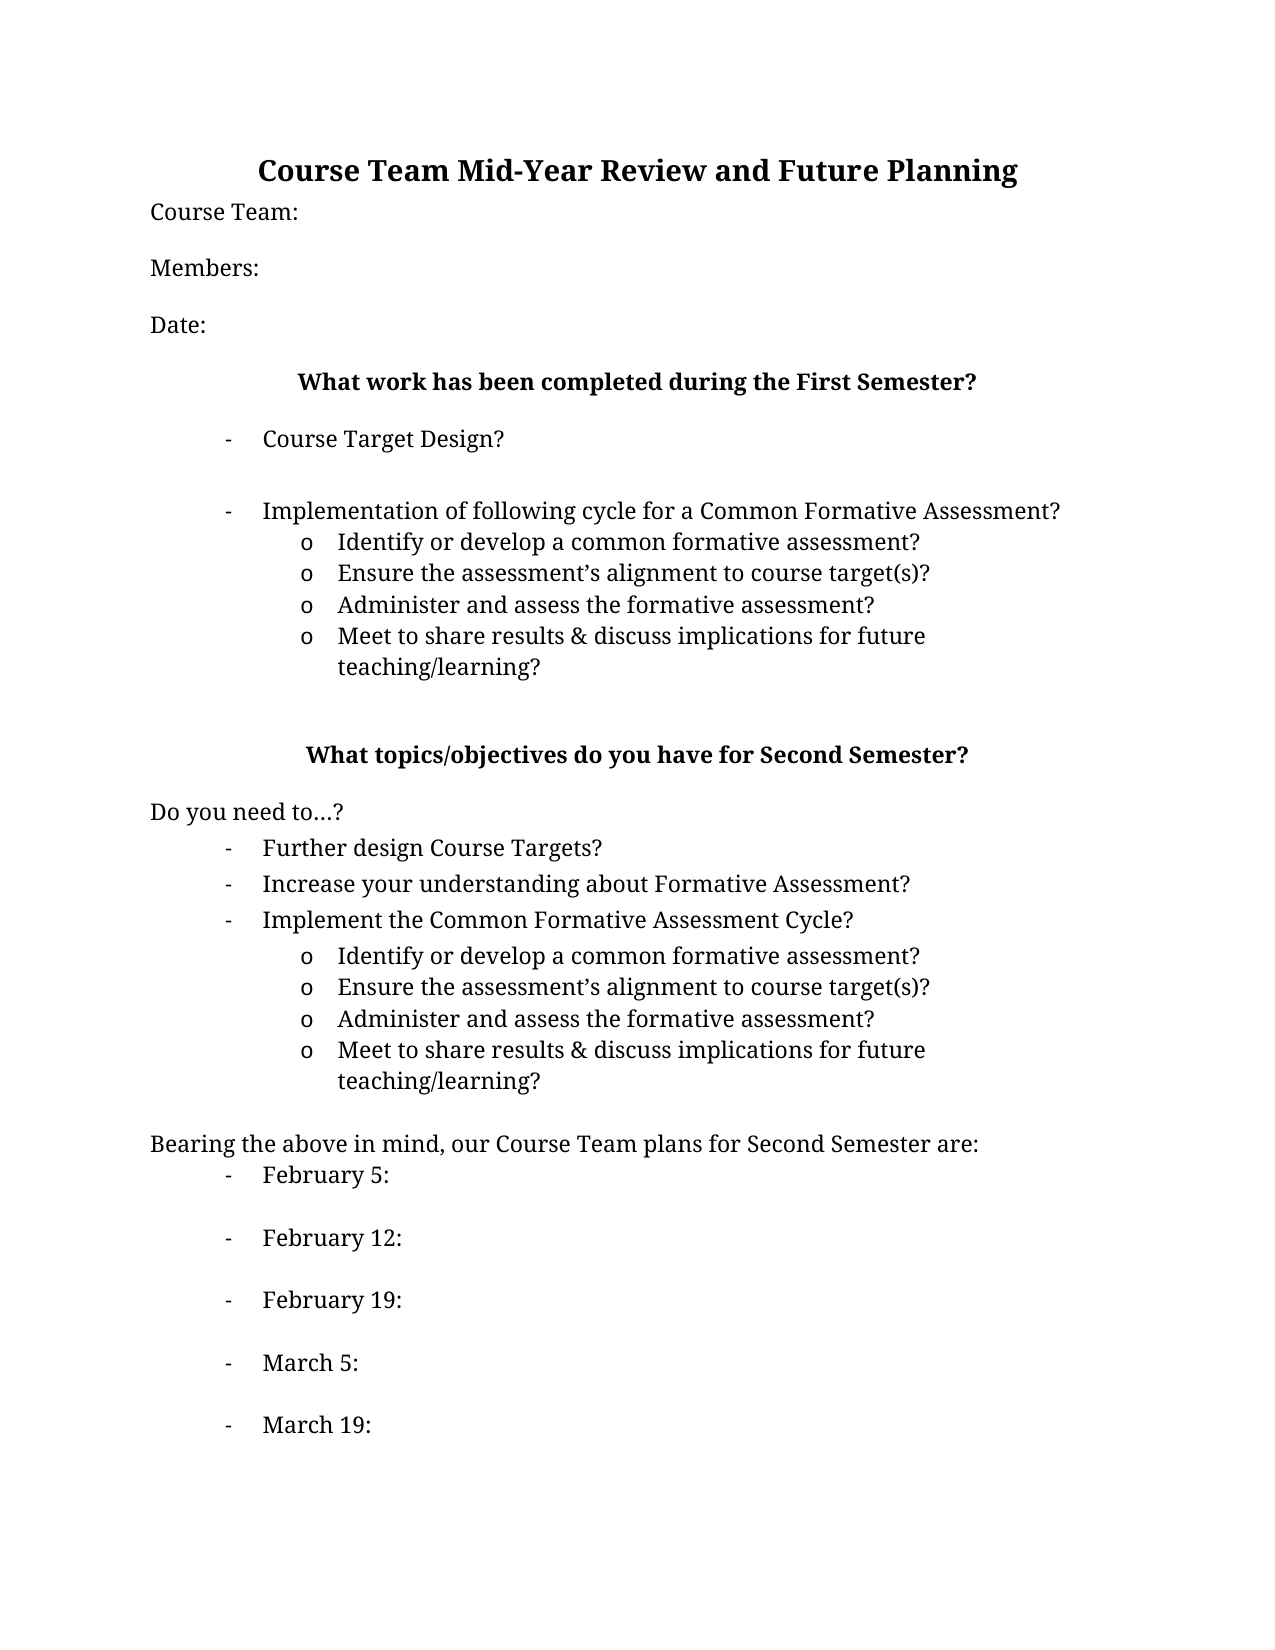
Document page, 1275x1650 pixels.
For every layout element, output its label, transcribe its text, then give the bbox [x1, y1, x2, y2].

text Do you need to…? [150, 796, 1125, 827]
list Further design Course Targets? [225, 832, 1125, 863]
list Increase your understanding about Formative Assessment? [225, 868, 1125, 899]
text What work has been completed during the First Semester? [150, 366, 1125, 397]
list Identify or develop a common formative assessment? [300, 526, 1125, 557]
list Ensure the assessment’s alignment to course target(s)? [300, 971, 1125, 1002]
list Administer and assess the formative assessment? [300, 588, 1125, 620]
list Implementation of following cycle for a Common Formative Assessment? [225, 494, 1125, 526]
list Implement the Common Formative Assessment Cycle? [225, 904, 1125, 935]
text Bearing the above in mind, our Course Team plans for Second Semester are: [150, 1128, 1125, 1159]
list Ensure the assessment’s alignment to course target(s)? [300, 557, 1125, 588]
list Identify or develop a common formative assessment? [300, 940, 1125, 971]
list February 12: [225, 1221, 1125, 1253]
text Course Team: [150, 196, 1125, 227]
list Administer and assess the formative assessment? [300, 1002, 1125, 1034]
text Members: [150, 252, 1125, 284]
list February 19: [225, 1284, 1125, 1315]
text Course Team Mid-Year Review and Future Planning [150, 150, 1125, 190]
list Meet to share results & discuss implications for future teaching/learning? [300, 1034, 1125, 1096]
list February 5: [225, 1159, 1125, 1190]
text What topics/objectives do you have for Second Semester? [150, 739, 1125, 771]
list March 19: [225, 1409, 1125, 1440]
list Meet to share results & discuss implications for future teaching/learning? [300, 620, 1125, 682]
list Course Target Design? [225, 423, 1125, 454]
list March 5: [225, 1346, 1125, 1378]
text Date: [150, 309, 1125, 340]
